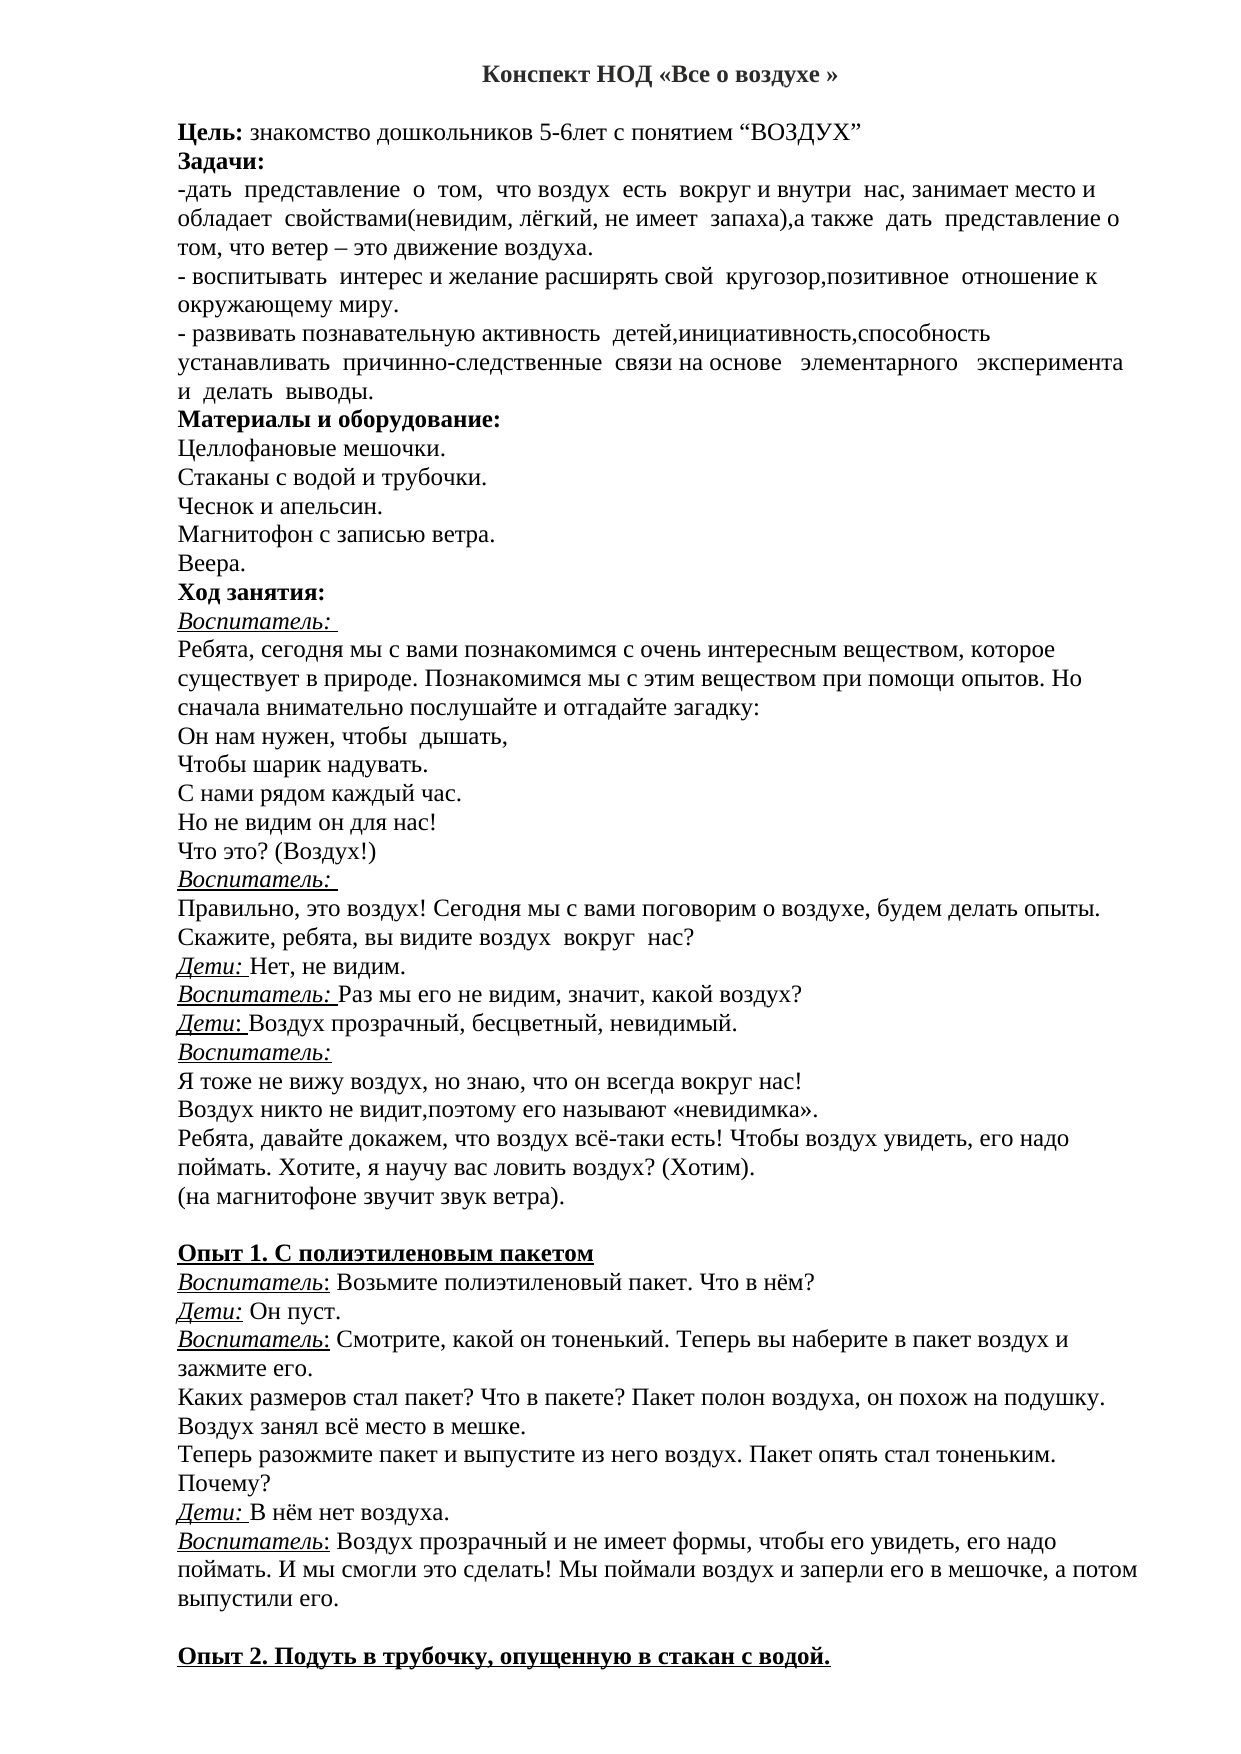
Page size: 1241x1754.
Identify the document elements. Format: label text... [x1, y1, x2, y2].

text Воспитатель: [177, 606, 1152, 634]
text Воспитатель: Воздух прозрачный и не имеет формы, чтобы его увидеть, его надо поймать. И мы смогли это сделать! Мы поймали воздух и заперли его в мешочке, а потом выпустили его. [177, 1526, 1152, 1612]
text Дети: Он пуст. [177, 1296, 1152, 1324]
text Воспитатель: Раз мы его не видим, значит, какой воздух? [177, 979, 1152, 1008]
text Стаканы с водой и трубочки. [177, 462, 1152, 491]
text Ход занятия: [177, 577, 1152, 606]
text Теперь разожмите пакет и выпустите из него воздух. Пакет опять стал тоненьким. Почему? [177, 1439, 1152, 1497]
text Опыт 2. Подуть в трубочку, опущенную в стакан с водой. [177, 1641, 1152, 1669]
text - воспитывать интерес и желание расширять свой кругозор,позитивное отношение к окружающему миру. [177, 261, 1152, 318]
text Каких размеров стал пакет? Что в пакете? Пакет полон воздуха, он похож на подушку. Воздух занял всё место в мешке. [177, 1382, 1152, 1439]
text Правильно, это воздух! Сегодня мы с вами поговорим о воздухе, будем делать опыты. Скажите, ребята, вы видите воздух вокруг нас? [177, 893, 1152, 951]
text Дети: В нём нет воздуха. [177, 1497, 1152, 1526]
text Задачи: [177, 146, 1152, 174]
text Веера. [177, 548, 1152, 577]
text Я тоже не вижу воздух, но знаю, что он всегда вокруг нас! [177, 1066, 1152, 1094]
text (на магнитофоне звучит звук ветра). [177, 1181, 1152, 1209]
text Чеснок и апельсин. [177, 491, 1152, 519]
text Цель: знакомство дошкольников 5-6лет с понятием “ВОЗДУХ” [177, 117, 1152, 146]
text Воспитатель: Возьмите полиэтиленовый пакет. Что в нём? [177, 1267, 1152, 1296]
text Ребята, давайте докажем, что воздух всё-таки есть! Чтобы воздух увидеть, его надо поймать. Хотите, я научу вас ловить воздух? (Хотим). [177, 1123, 1152, 1181]
text Магнитофон с записью ветра. [177, 519, 1152, 548]
text Дети: Воздух прозрачный, бесцветный, невидимый. [177, 1008, 1152, 1037]
text Воздух никто не видит,поэтому его называют «невидимка». [177, 1094, 1152, 1123]
text Ребята, сегодня мы с вами познакомимся с очень интересным веществом, которое существует в природе. Познакомимся мы с этим веществом при помощи опытов. Но сначала внимательно послушайте и отгадайте загадку: Он нам нужен, чтобы дышать, Чтобы шарик надувать. С нами рядом каждый час. Но не видим он для нас! Что это? (Воздух!) [177, 634, 1152, 864]
text Целлофановые мешочки. [177, 433, 1152, 462]
text - развивать познавательную активность детей,инициативность,способность устанавливать причинно-следственные связи на основе элементарного эксперимента и делать выводы. [177, 318, 1152, 404]
text Дети: Нет, не видим. [177, 951, 1152, 979]
text Опыт 1. С полиэтиленовым пакетом [177, 1238, 1152, 1267]
text -дать представление о том, что воздух есть вокруг и внутри нас, занимает место и обладает свойствами(невидим, лёгкий, не имеет запаха),а также дать представление о том, что ветер – это движение воздуха. [177, 174, 1152, 261]
text Воспитатель: [177, 1037, 1152, 1066]
text Воспитатель: Смотрите, какой он тоненький. Теперь вы наберите в пакет воздух и зажмите его. [177, 1324, 1152, 1382]
text Конспект НОД «Все о воздухе » [177, 59, 1152, 88]
text Воспитатель: [177, 864, 1152, 893]
text Материалы и оборудование: [177, 404, 1152, 433]
